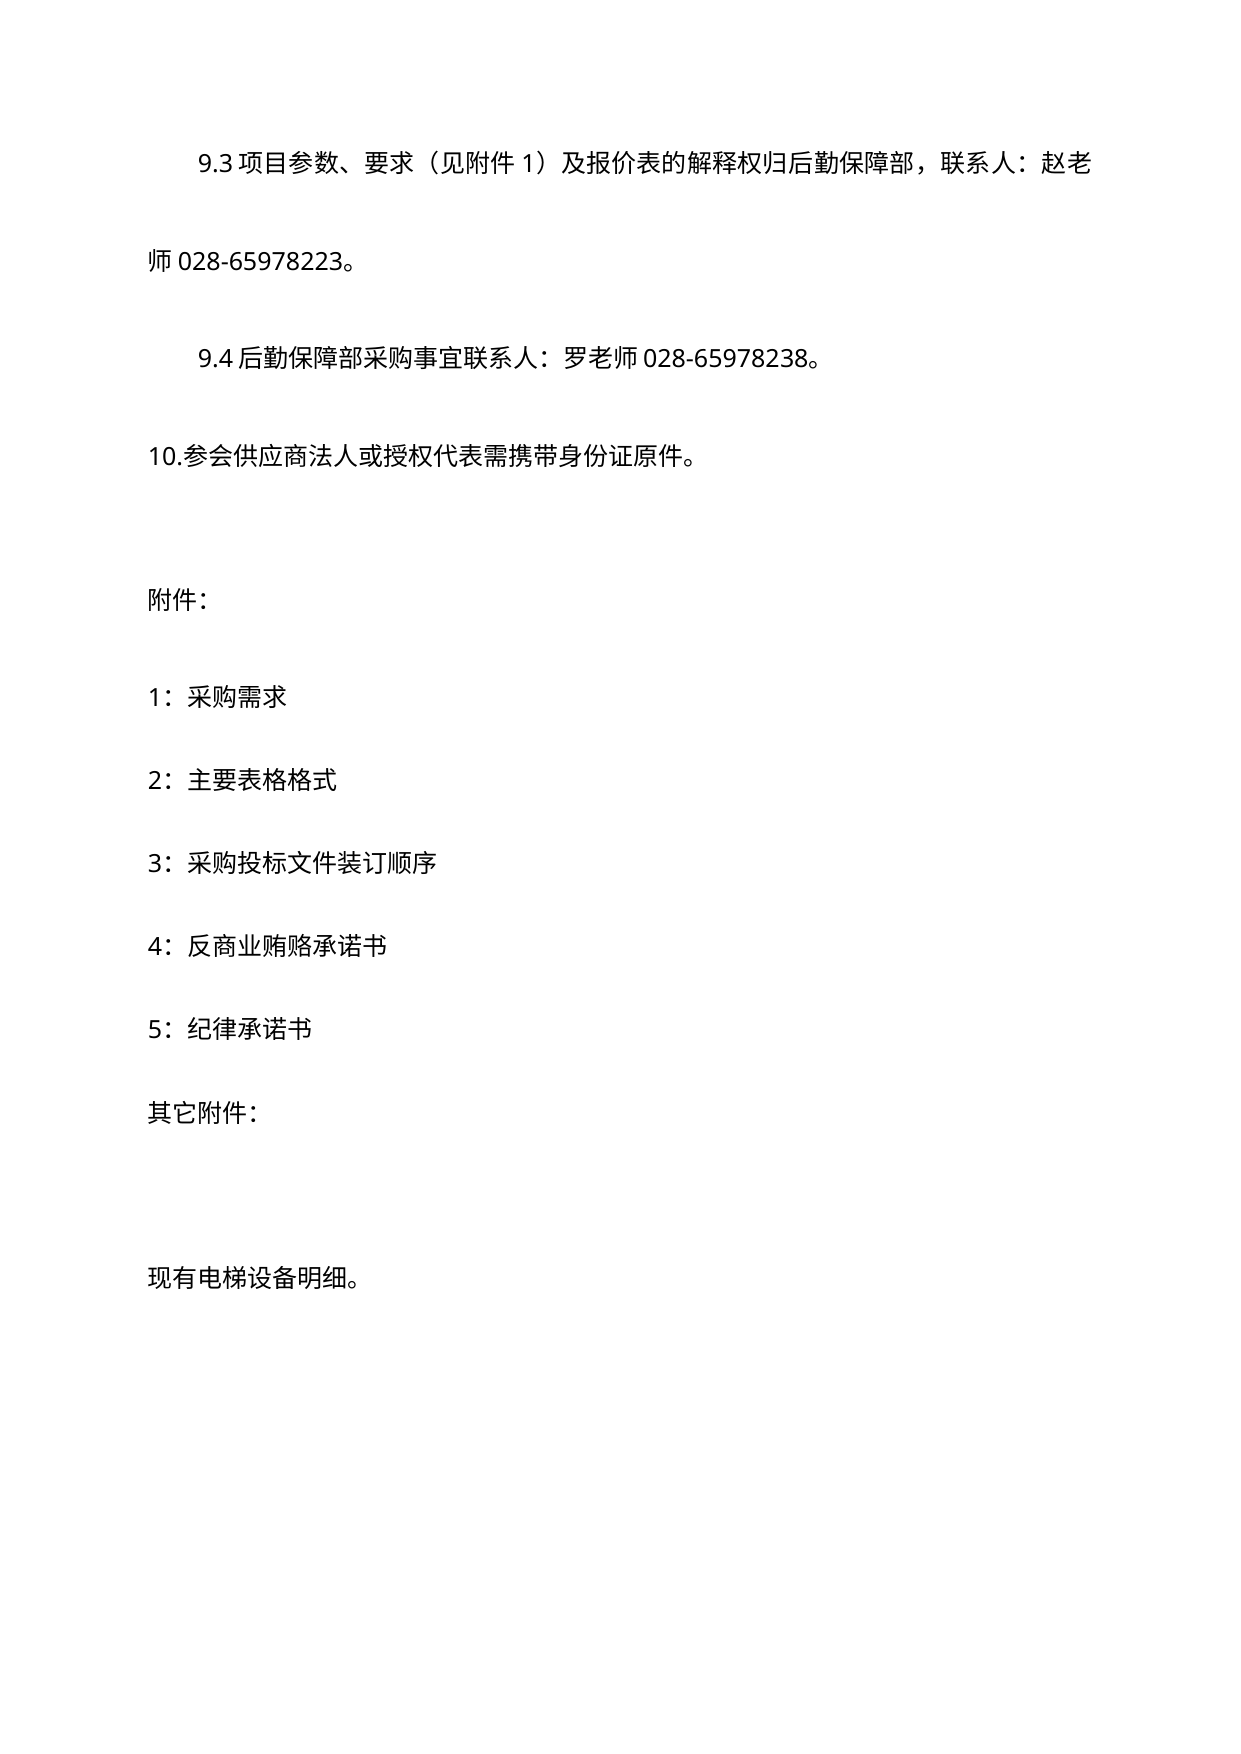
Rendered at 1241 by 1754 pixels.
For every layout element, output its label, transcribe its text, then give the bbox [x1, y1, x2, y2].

text 附件： [148, 566, 1093, 631]
text 现有电梯设备明细。 [148, 1244, 1093, 1309]
text 5：纪律承诺书 [148, 996, 1093, 1061]
text 9.3项目参数、要求（见附件1）及报价表的解释权归后勤保障部，联系人：赵老师028-65978223。 [148, 129, 1093, 292]
text 4：反商业贿赂承诺书 [148, 912, 1093, 977]
text 1：采购需求 [148, 663, 1093, 728]
text 其它附件： [148, 1079, 1093, 1144]
text 3：采购投标文件装订顺序 [148, 829, 1093, 894]
text 9.4后勤保障部采购事宜联系人：罗老师028-65978238。 [148, 324, 1093, 389]
text 2：主要表格格式 [148, 746, 1093, 811]
text 10.参会供应商法人或授权代表需携带身份证原件。 [148, 422, 1093, 535]
